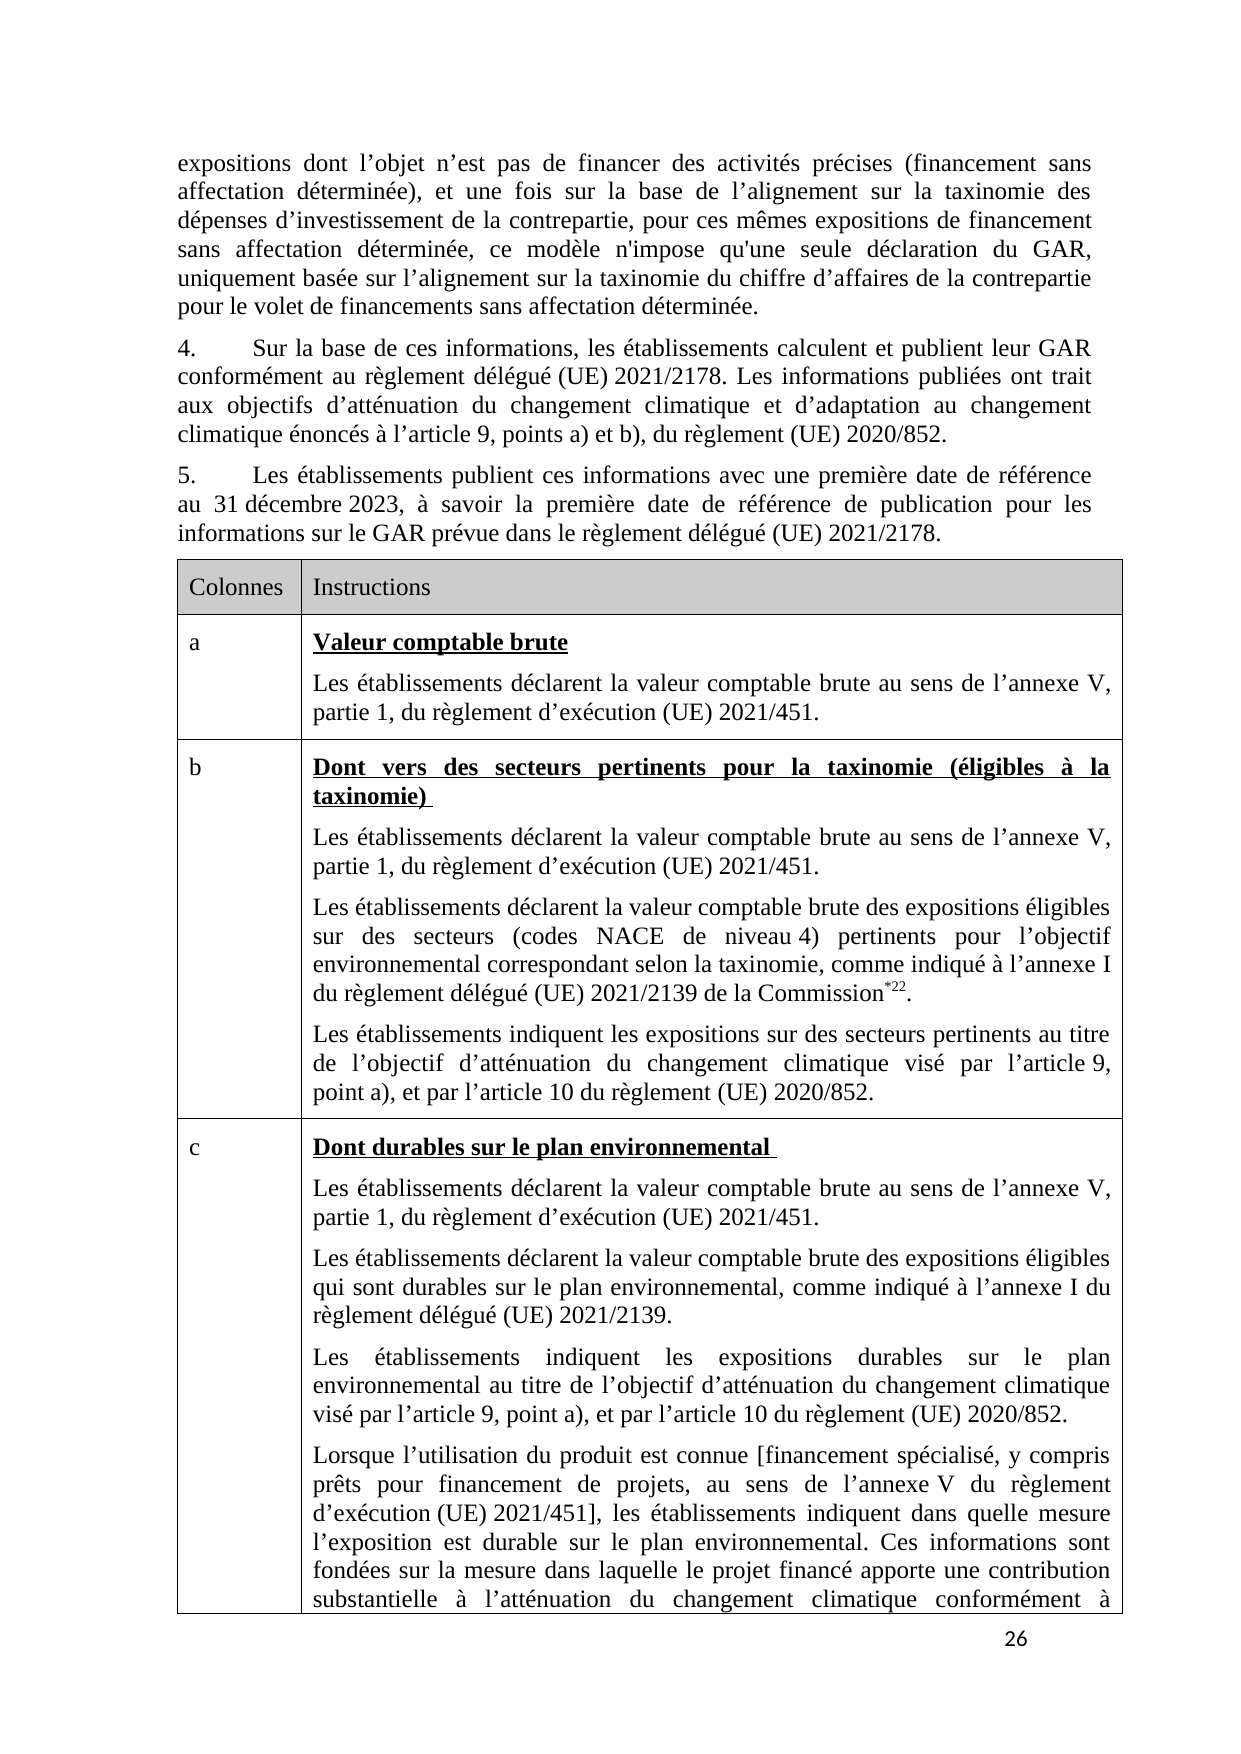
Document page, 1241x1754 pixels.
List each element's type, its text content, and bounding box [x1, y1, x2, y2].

list Sur la base de ces informations, les établissements calculent et publient leur GAR conformément au règlement délégué (UE) 2021/2178. Les informations publiées ont trait aux objectifs d’atténuation du changement climatique et d’adaptation au changement climatique énoncés à l’article 9, points a) et b), du règlement (UE) 2020/852. [177, 333, 1092, 448]
list Les établissements publient ces informations avec une première date de référence au 31 décembre 2023, à savoir la première date de référence de publication pour les informations sur le GAR prévue dans le règlement délégué (UE) 2021/2178. [177, 460, 1092, 546]
table_header Instructions [302, 560, 1122, 614]
table_cell Valeur comptable brute Les établissements déclarent la valeur comptable brute au sens de l’annexe V, partie 1, du règlement d’exécution (UE) 2021/451. [302, 615, 1122, 738]
table_header Colonnes [178, 560, 301, 614]
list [177, 148, 1092, 320]
table_cell a [178, 615, 301, 738]
table_cell c [178, 1119, 301, 1613]
table_cell Dont vers des secteurs pertinents pour la taxinomie (éligibles à la taxinomie) Les établissements déclarent la valeur comptable brute au sens de l’annexe V, partie 1, du règlement d’exécution (UE) 2021/451. Les établissements déclarent la valeur comptable brute des expositions éligibles sur des secteurs (codes NACE de niveau 4) pertinents pour l’objectif environnemental correspondant selon la taxinomie, comme indiqué à l’annexe I du règlement délégué (UE) 2021/2139 de la Commission*22. Les établissements indiquent les expositions sur des secteurs pertinents au titre de l’objectif d’atténuation du changement climatique visé par l’article 9, point a), et par l’article 10 du règlement (UE) 2020/852. [302, 740, 1122, 1118]
table_cell b [178, 740, 301, 1118]
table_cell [302, 1119, 1122, 1613]
